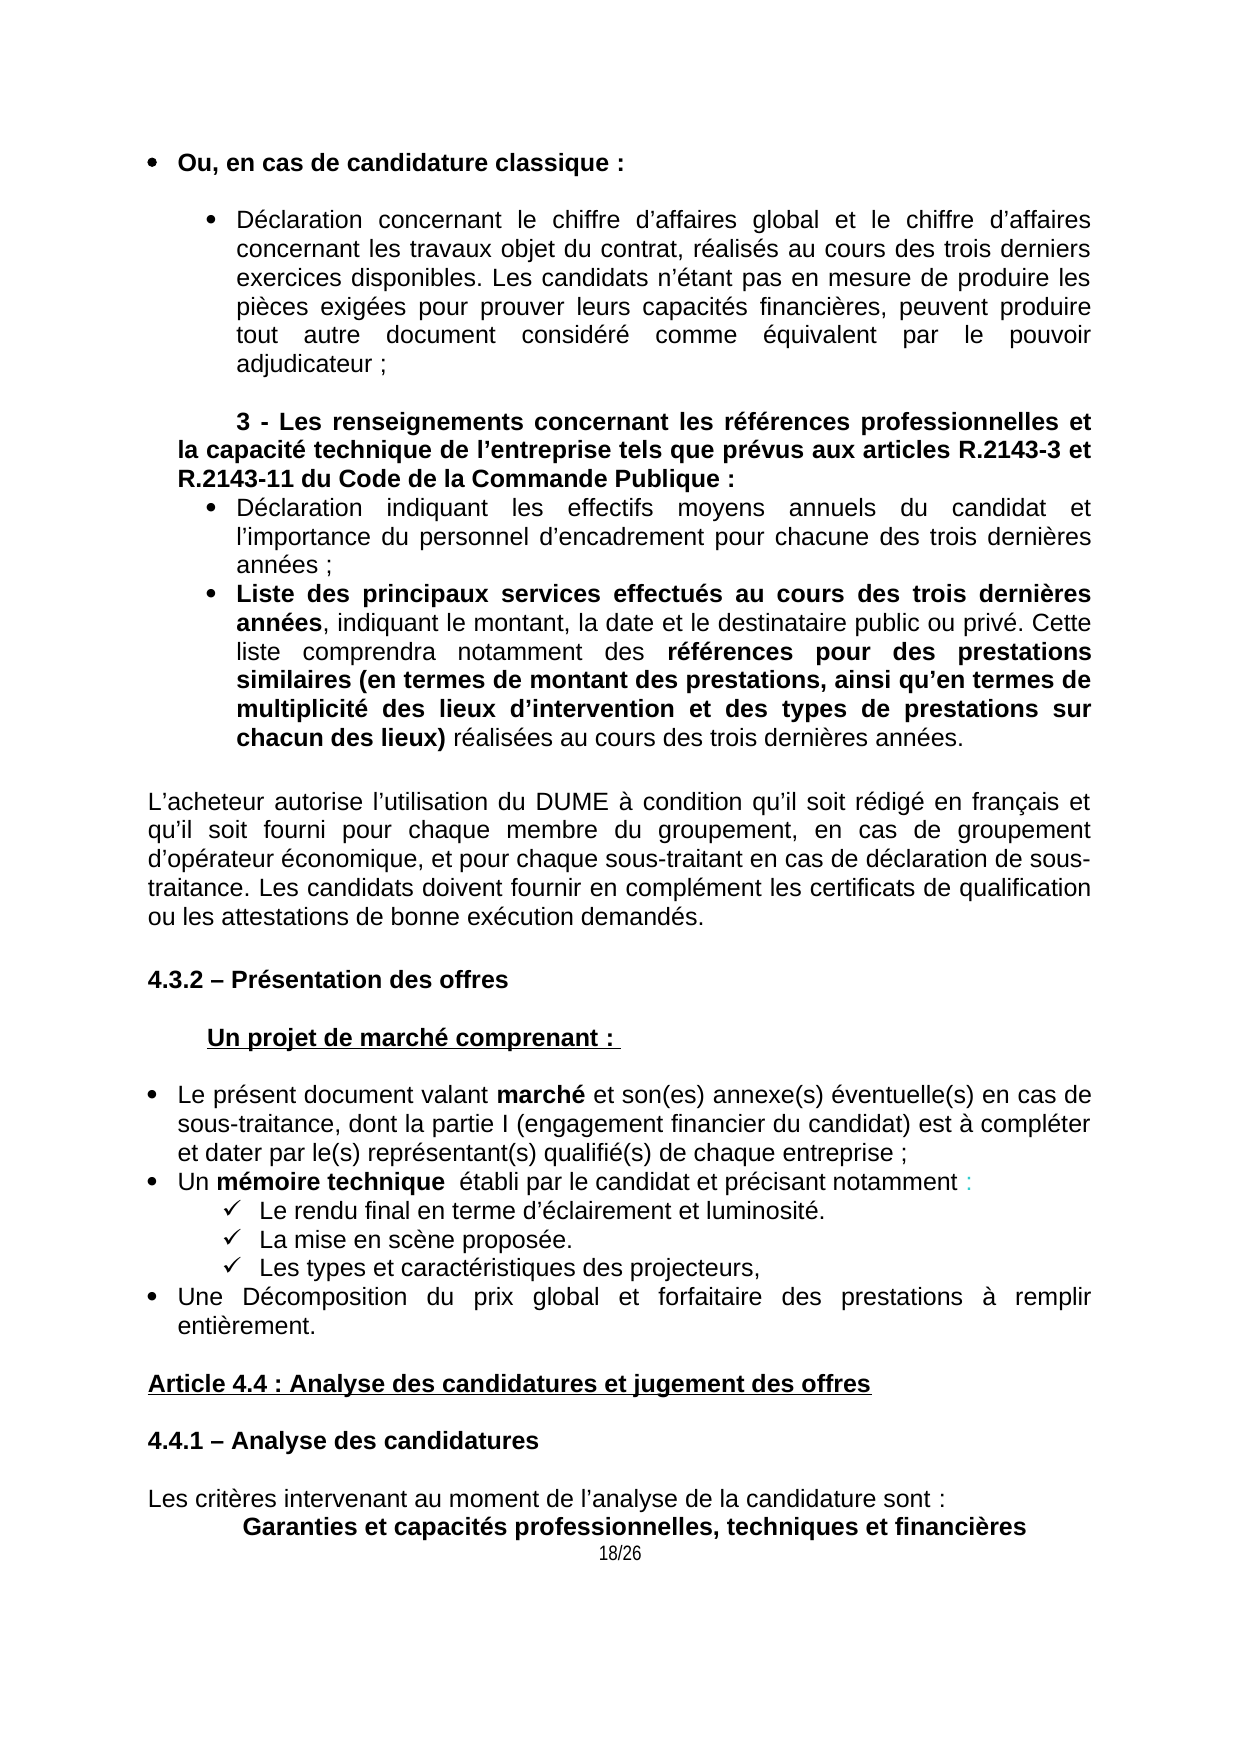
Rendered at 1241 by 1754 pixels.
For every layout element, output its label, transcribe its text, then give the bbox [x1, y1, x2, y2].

text Un projet de marché comprenant : [177, 1023, 1093, 1052]
subtitle Article 4.4 : Analyse des candidatures et jugement des offres [148, 1369, 1093, 1397]
list Déclaration indiquant les effectifs moyens annuels du candidat et l’importance du personnel d’encadrement pour chacune des trois dernières années ; [207, 493, 1093, 579]
list Liste des principaux services effectués au cours des trois dernières années, indiquant le montant, la date et le destinataire public ou privé. Cette liste comprendra notamment des références pour des prestations similaires (en termes de montant des prestations, ainsi qu’en termes de multiplicité des lieux d’intervention et des types de prestations sur chacun des lieux) réalisées au cours des trois dernières années. [207, 579, 1093, 752]
list Le rendu final en terme d’éclairement et luminosité. [222, 1196, 1093, 1224]
list Une Décomposition du prix global et forfaitaire des prestations à remplir entièrement. [148, 1282, 1093, 1340]
list Un mémoire technique établi par le candidat et précisant notamment : [148, 1167, 1093, 1196]
list La mise en scène proposée. [222, 1224, 1093, 1253]
list Déclaration concernant le chiffre d’affaires global et le chiffre d’affaires concernant les travaux objet du contrat, réalisés au cours des trois derniers exercices disponibles. Les candidats n’étant pas en mesure de produire les pièces exigées pour prouver leurs capacités financières, peuvent produire tout autre document considéré comme équivalent par le pouvoir adjudicateur ; [207, 205, 1093, 378]
list Ou, en cas de candidature classique : [148, 148, 1093, 176]
list Le présent document valant marché et son(es) annexe(s) éventuelle(s) en cas de sous-traitance, dont la partie I (engagement financier du candidat) est à compléter et dater par le(s) représentant(s) qualifié(s) de chaque entreprise ; [148, 1081, 1093, 1167]
text Garanties et capacités professionnelles, techniques et financières [148, 1512, 1093, 1541]
text L’acheteur autorise l’utilisation du DUME à condition qu’il soit rédigé en français et qu’il soit fourni pour chaque membre du groupement, en cas de groupement d’opérateur économique, et pour chaque sous-traitant en cas de déclaration de sous-traitance. Les candidats doivent fournir en complément les certificats de qualification ou les attestations de bonne exécution demandés. [148, 787, 1093, 931]
subtitle 4.4.1 – Analyse des candidatures [148, 1426, 1093, 1455]
subtitle 4.3.2 – Présentation des offres [148, 966, 1093, 994]
text Les critères intervenant au moment de l’analyse de la candidature sont : [148, 1484, 1093, 1512]
text 3 - Les renseignements concernant les références professionnelles et la capacité technique de l’entreprise tels que prévus aux articles R.2143-3 et R.2143-11 du Code de la Commande Publique : [177, 407, 1093, 493]
list Les types et caractéristiques des projecteurs, [222, 1253, 1093, 1282]
